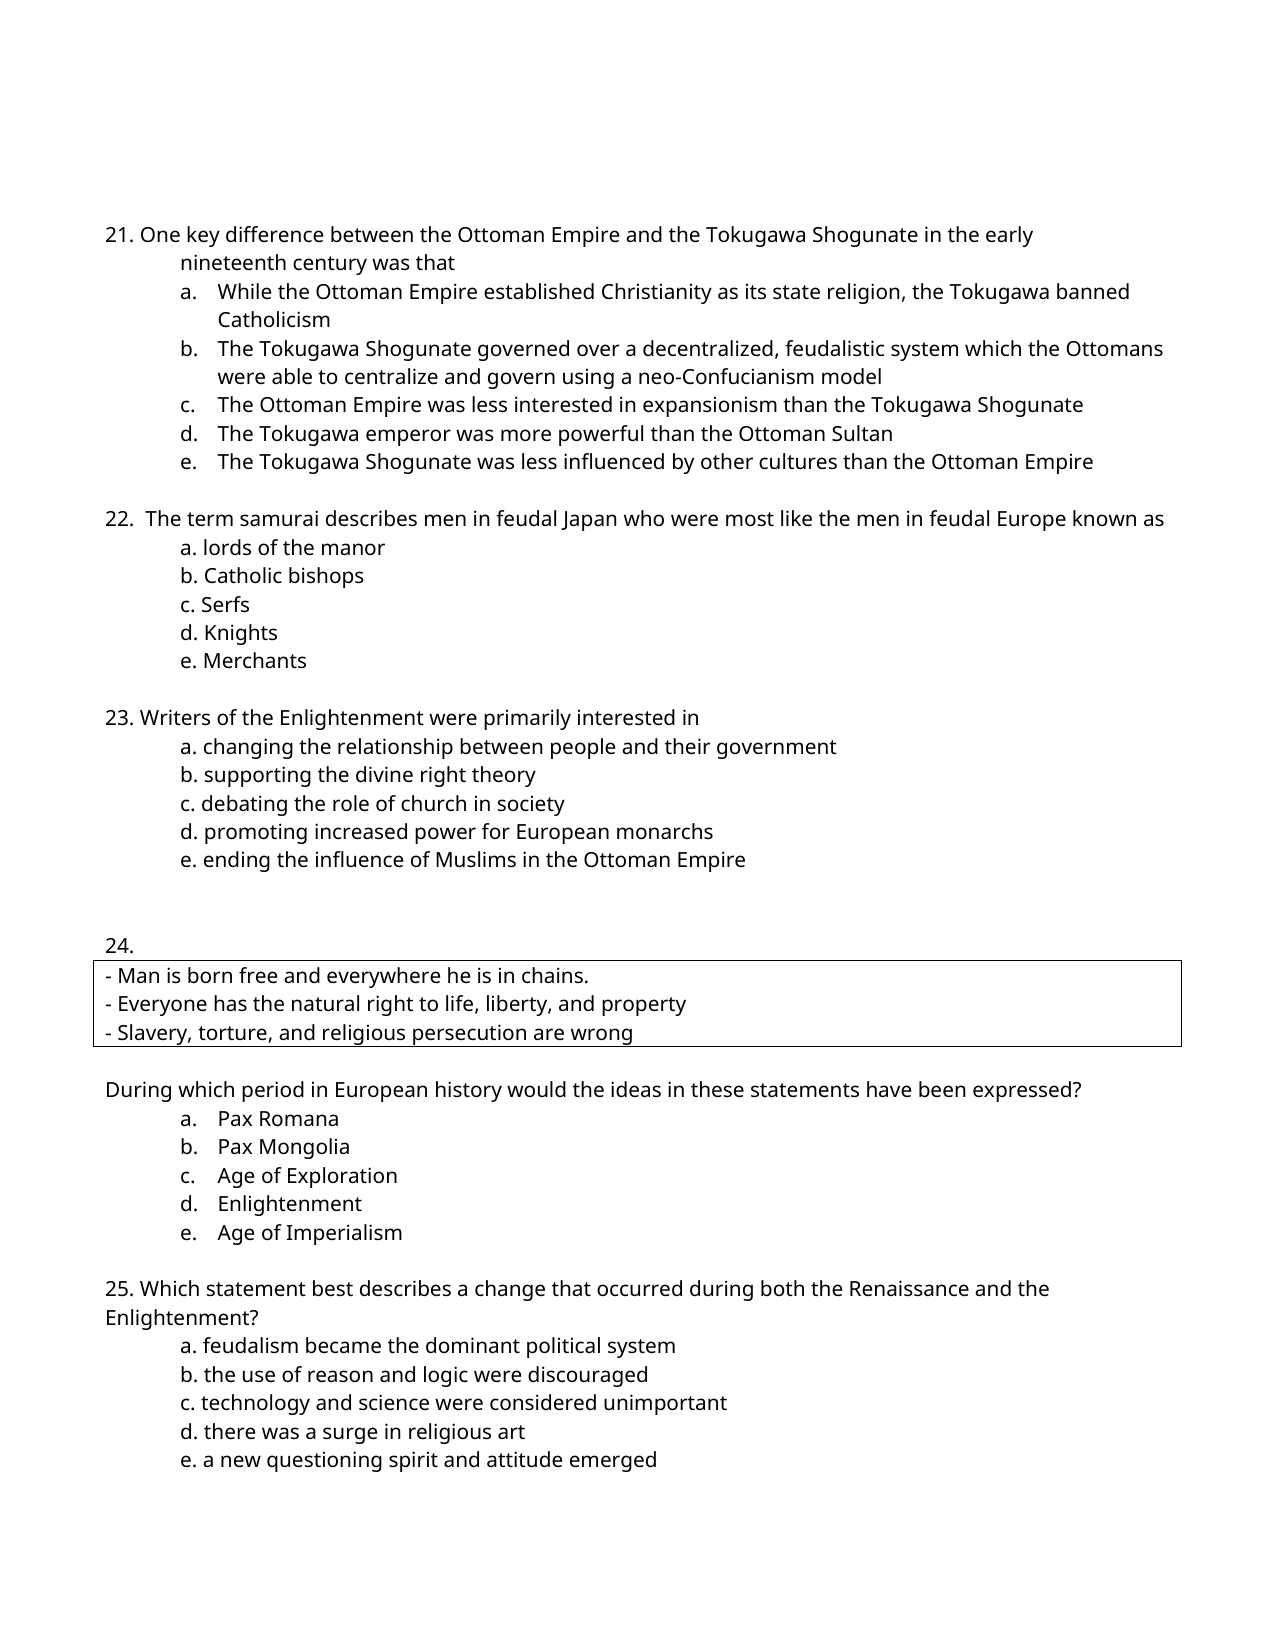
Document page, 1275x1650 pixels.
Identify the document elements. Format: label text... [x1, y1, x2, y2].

text c. technology and science were considered unimportant [105, 1388, 1170, 1417]
text b. Catholic bishops [105, 561, 1170, 590]
text b. the use of reason and logic were discouraged [105, 1360, 1170, 1388]
text 24. [105, 931, 1170, 960]
text a. lords of the manor [105, 533, 1170, 561]
list Pax Romana [180, 1104, 1170, 1132]
text d. Knights [105, 618, 1170, 647]
text e. ending the influence of Muslims in the Ottoman Empire [105, 846, 1170, 874]
text 23. Writers of the Enlightenment were primarily interested in [105, 703, 1170, 732]
text e. a new questioning spirit and attitude emerged [105, 1445, 1170, 1474]
list Enlightenment [180, 1189, 1170, 1218]
text a. changing the relationship between people and their government [105, 732, 1170, 760]
table_header - Man is born free and everywhere he is in chains. - Everyone has the natural right to life, liberty, and property - Slavery, torture, and religious persecution are wrong [94, 961, 1181, 1046]
text d. there was a surge in religious art [105, 1417, 1170, 1445]
text 25. Which statement best describes a change that occurred during both the Renaissance and the Enlightenment? [105, 1274, 1170, 1331]
list The Ottoman Empire was less interested in expansionism than the Tokugawa Shogunate [180, 391, 1170, 419]
list Pax Mongolia [180, 1132, 1170, 1161]
list Age of Exploration [180, 1161, 1170, 1189]
text d. promoting increased power for European monarchs [105, 817, 1170, 846]
list The Tokugawa Shogunate governed over a decentralized, feudalistic system which the Ottomans were able to centralize and govern using a neo-Confucianism model [180, 334, 1170, 391]
text Catholicism [217, 305, 1170, 334]
text nineteenth century was that [105, 248, 1170, 277]
text e. Merchants [105, 647, 1170, 675]
text a. feudalism became the dominant political system [105, 1331, 1170, 1360]
list While the Ottoman Empire established Christianity as its state religion, the Tokugawa banned [180, 277, 1170, 305]
text During which period in European history would the ideas in these statements have been expressed? [105, 1076, 1170, 1104]
text c. debating the role of church in society [105, 789, 1170, 817]
list The Tokugawa emperor was more powerful than the Ottoman Sultan [180, 419, 1170, 447]
text b. supporting the divine right theory [105, 760, 1170, 789]
text c. Serfs [105, 590, 1170, 618]
text 22. The term samurai describes men in feudal Japan who were most like the men in feudal Europe known as [105, 504, 1170, 533]
text 21. One key difference between the Ottoman Empire and the Tokugawa Shogunate in the early [105, 220, 1170, 248]
list Age of Imperialism [180, 1218, 1170, 1246]
list The Tokugawa Shogunate was less influenced by other cultures than the Ottoman Empire [180, 447, 1170, 476]
